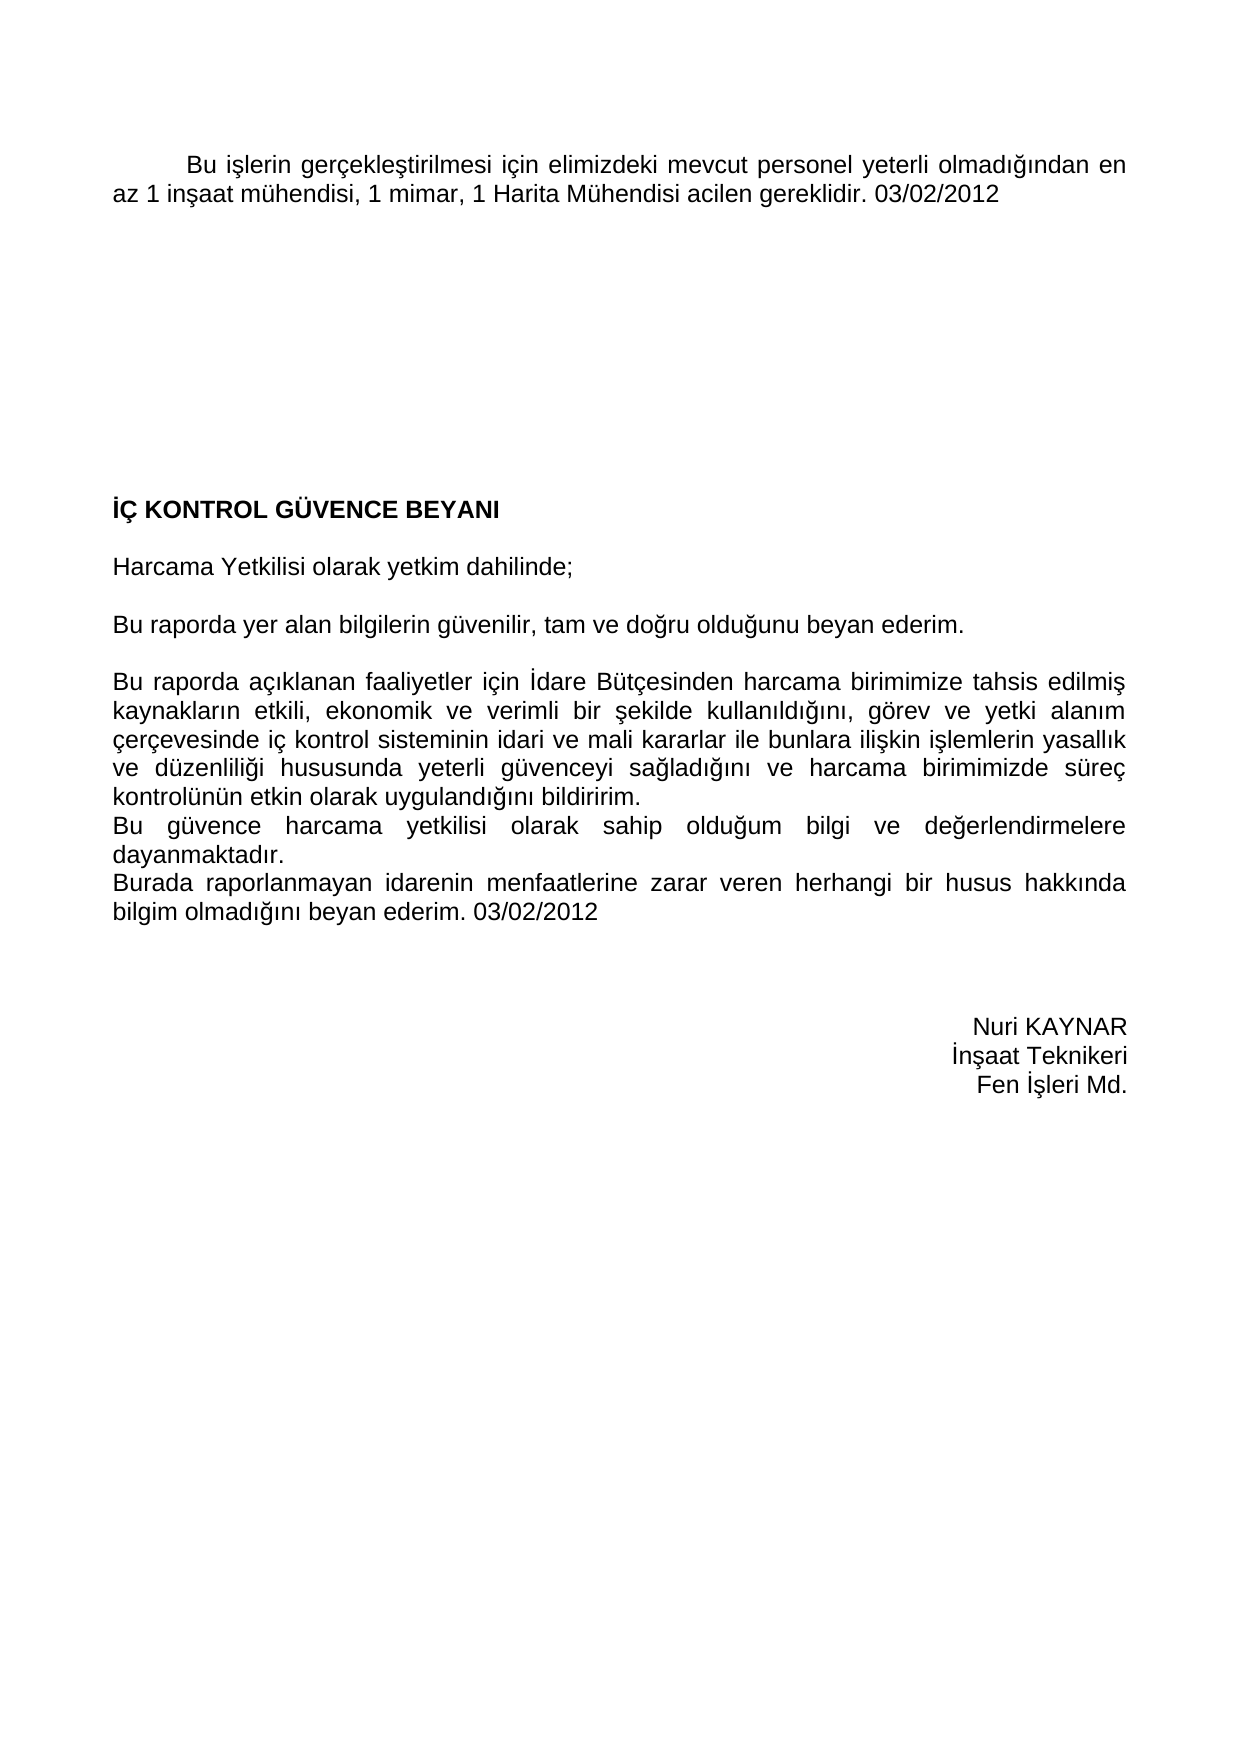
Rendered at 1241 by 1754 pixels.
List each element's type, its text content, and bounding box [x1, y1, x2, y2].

text İÇ KONTROL GÜVENCE BEYANI [112, 494, 1128, 523]
text Bu raporda açıklanan faaliyetler için İdare Bütçesinden harcama birimimize tahsis edilmiş kaynakların etkili, ekonomik ve verimli bir şekilde kullanıldığını, görev ve yetki alanım çerçevesinde iç kontrol sisteminin idari ve mali kararlar ile bunlara ilişkin işlemlerin yasallık ve düzenliliği hususunda yeterli güvenceyi sağladığını ve harcama birimimizde süreç kontrolünün etkin olarak uygulandığını bildiririm. [112, 667, 1128, 811]
text Burada raporlanmayan idarenin menfaatlerine zarar veren herhangi bir husus hakkında bilgim olmadığını beyan ederim. 03/02/2012 [112, 868, 1128, 926]
text Harcama Yetkilisi olarak yetkim dahilinde; [112, 552, 1128, 581]
text Bu işlerin gerçekleştirilmesi için elimizdeki mevcut personel yeterli olmadığından en az 1 inşaat mühendisi, 1 mimar, 1 Harita Mühendisi acilen gereklidir. 03/02/2012 [112, 150, 1128, 207]
text İnşaat Teknikeri [112, 1041, 1128, 1069]
text Bu raporda yer alan bilgilerin güvenilir, tam ve doğru olduğunu beyan ederim. [112, 609, 1128, 638]
text Fen İşleri Md. [112, 1069, 1128, 1098]
text Nuri KAYNAR [112, 1012, 1128, 1041]
text Bu güvence harcama yetkilisi olarak sahip olduğum bilgi ve değerlendirmelere dayanmaktadır. [112, 811, 1128, 868]
